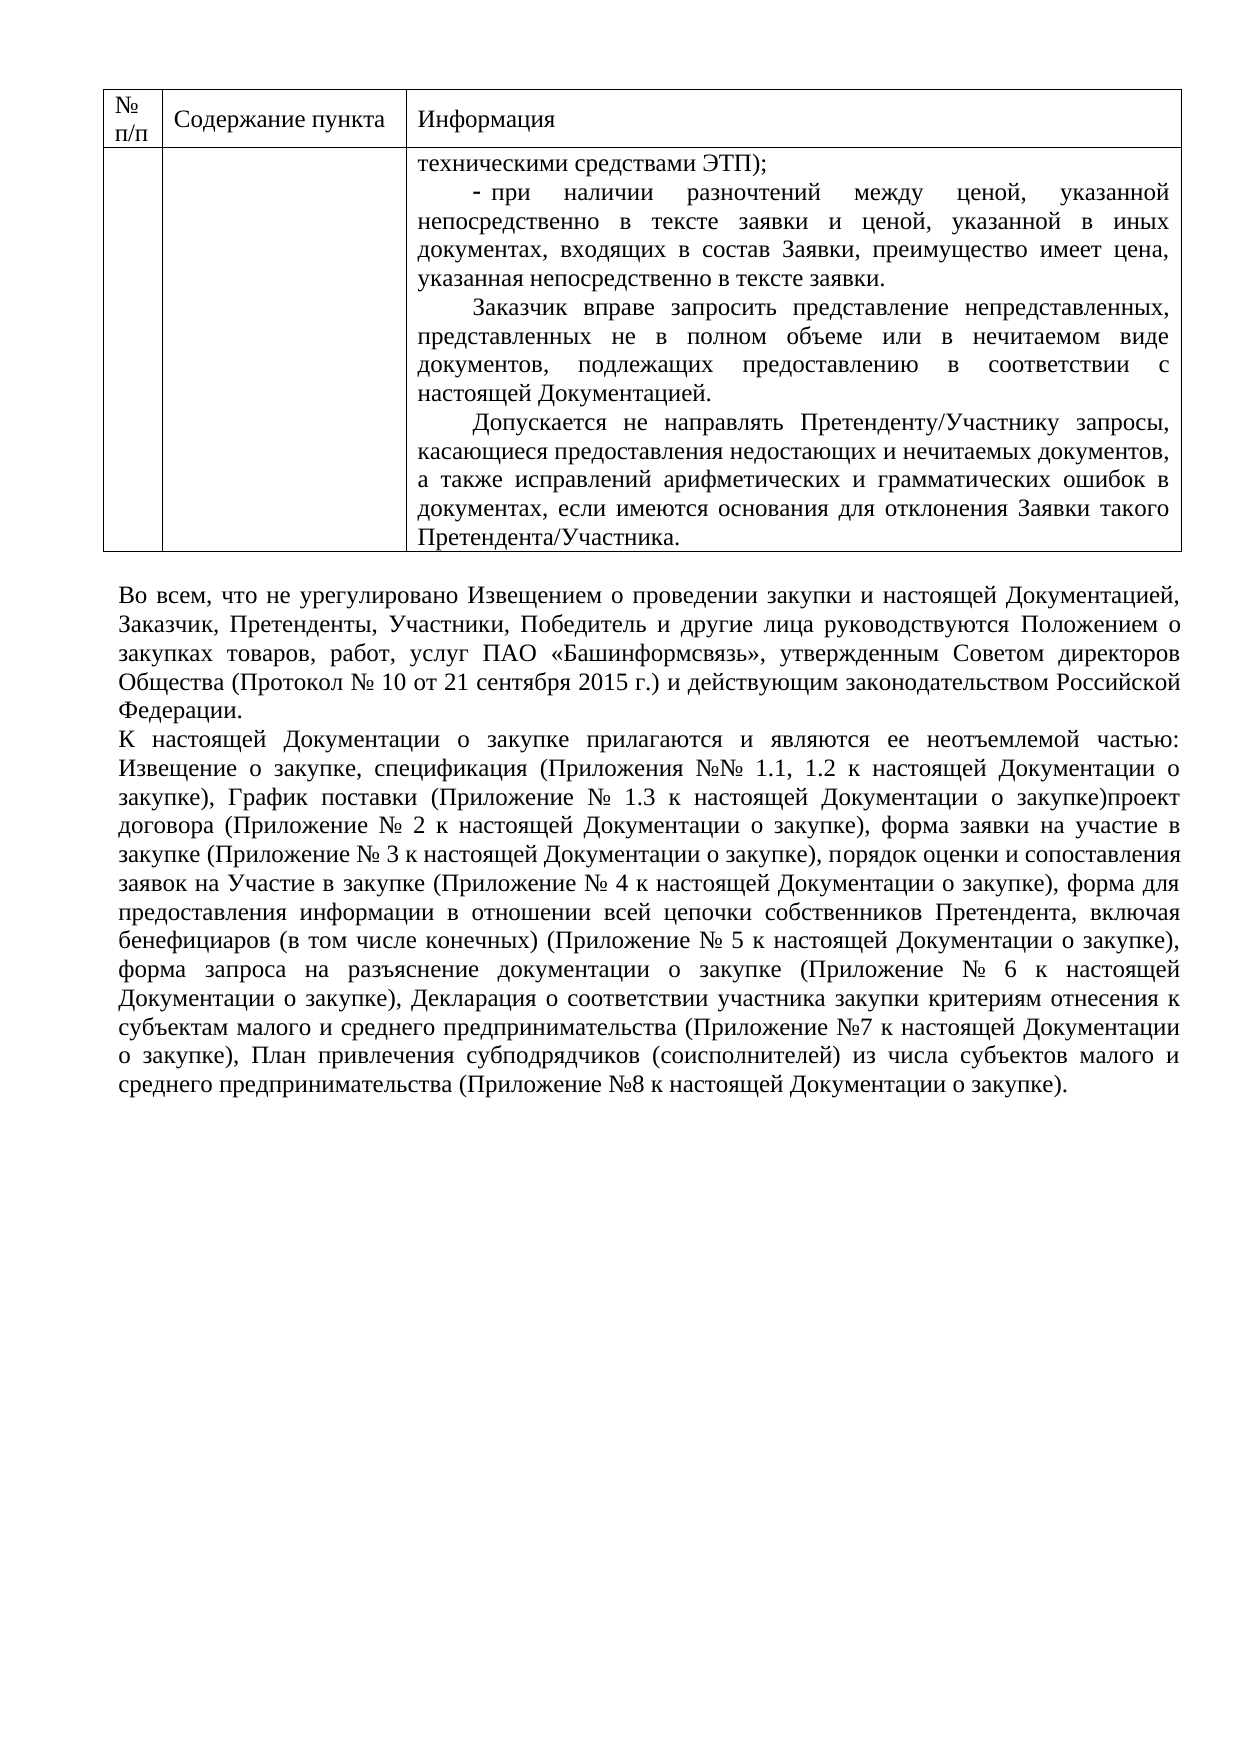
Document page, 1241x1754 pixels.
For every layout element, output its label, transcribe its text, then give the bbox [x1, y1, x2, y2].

table_header № п/п [104, 90, 162, 147]
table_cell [407, 148, 1181, 551]
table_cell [163, 148, 406, 551]
table_header Содержание пункта [163, 90, 406, 147]
text К настоящей Документации о закупке прилагаются и являются ее неотъемлемой частью: Извещение о закупке, спецификация (Приложения №№ 1.1, 1.2 к настоящей Документации о закупке), График поставки (Приложение № 1.3 к настоящей Документации о закупке)проект договора (Приложение № 2 к настоящей Документации о закупке), форма заявки на участие в закупке (Приложение № 3 к настоящей Документации о закупке), порядок оценки и сопоставления заявок на Участие в закупке (Приложение № 4 к настоящей Документации о закупке), форма для предоставления информации в отношении всей цепочки собственников Претендента, включая бенефициаров (в том числе конечных) (Приложение № 5 к настоящей Документации о закупке), форма запроса на разъяснение документации о закупке (Приложение № 6 к настоящей Документации о закупке), Декларация о соответствии участника закупки критериям отнесения к субъектам малого и среднего предпринимательства (Приложение №7 к настоящей Документации о закупке), План привлечения субподрядчиков (соисполнителей) из числа субъектов малого и среднего предпринимательства (Приложение №8 к настоящей Документации о закупке). [118, 724, 1181, 1098]
table_header Информация [407, 90, 1181, 147]
text Во всем, что не урегулировано Извещением о проведении закупки и настоящей Документацией, Заказчик, Претенденты, Участники, Победитель и другие лица руководствуются Положением о закупках товаров, работ, услуг ПАО «Башинформсвязь», утвержденным Советом директоров Общества (Протокол № 10 от 21 сентября 2015 г.) и действующим законодательством Российской Федерации. [118, 581, 1181, 724]
table_cell [104, 148, 162, 551]
